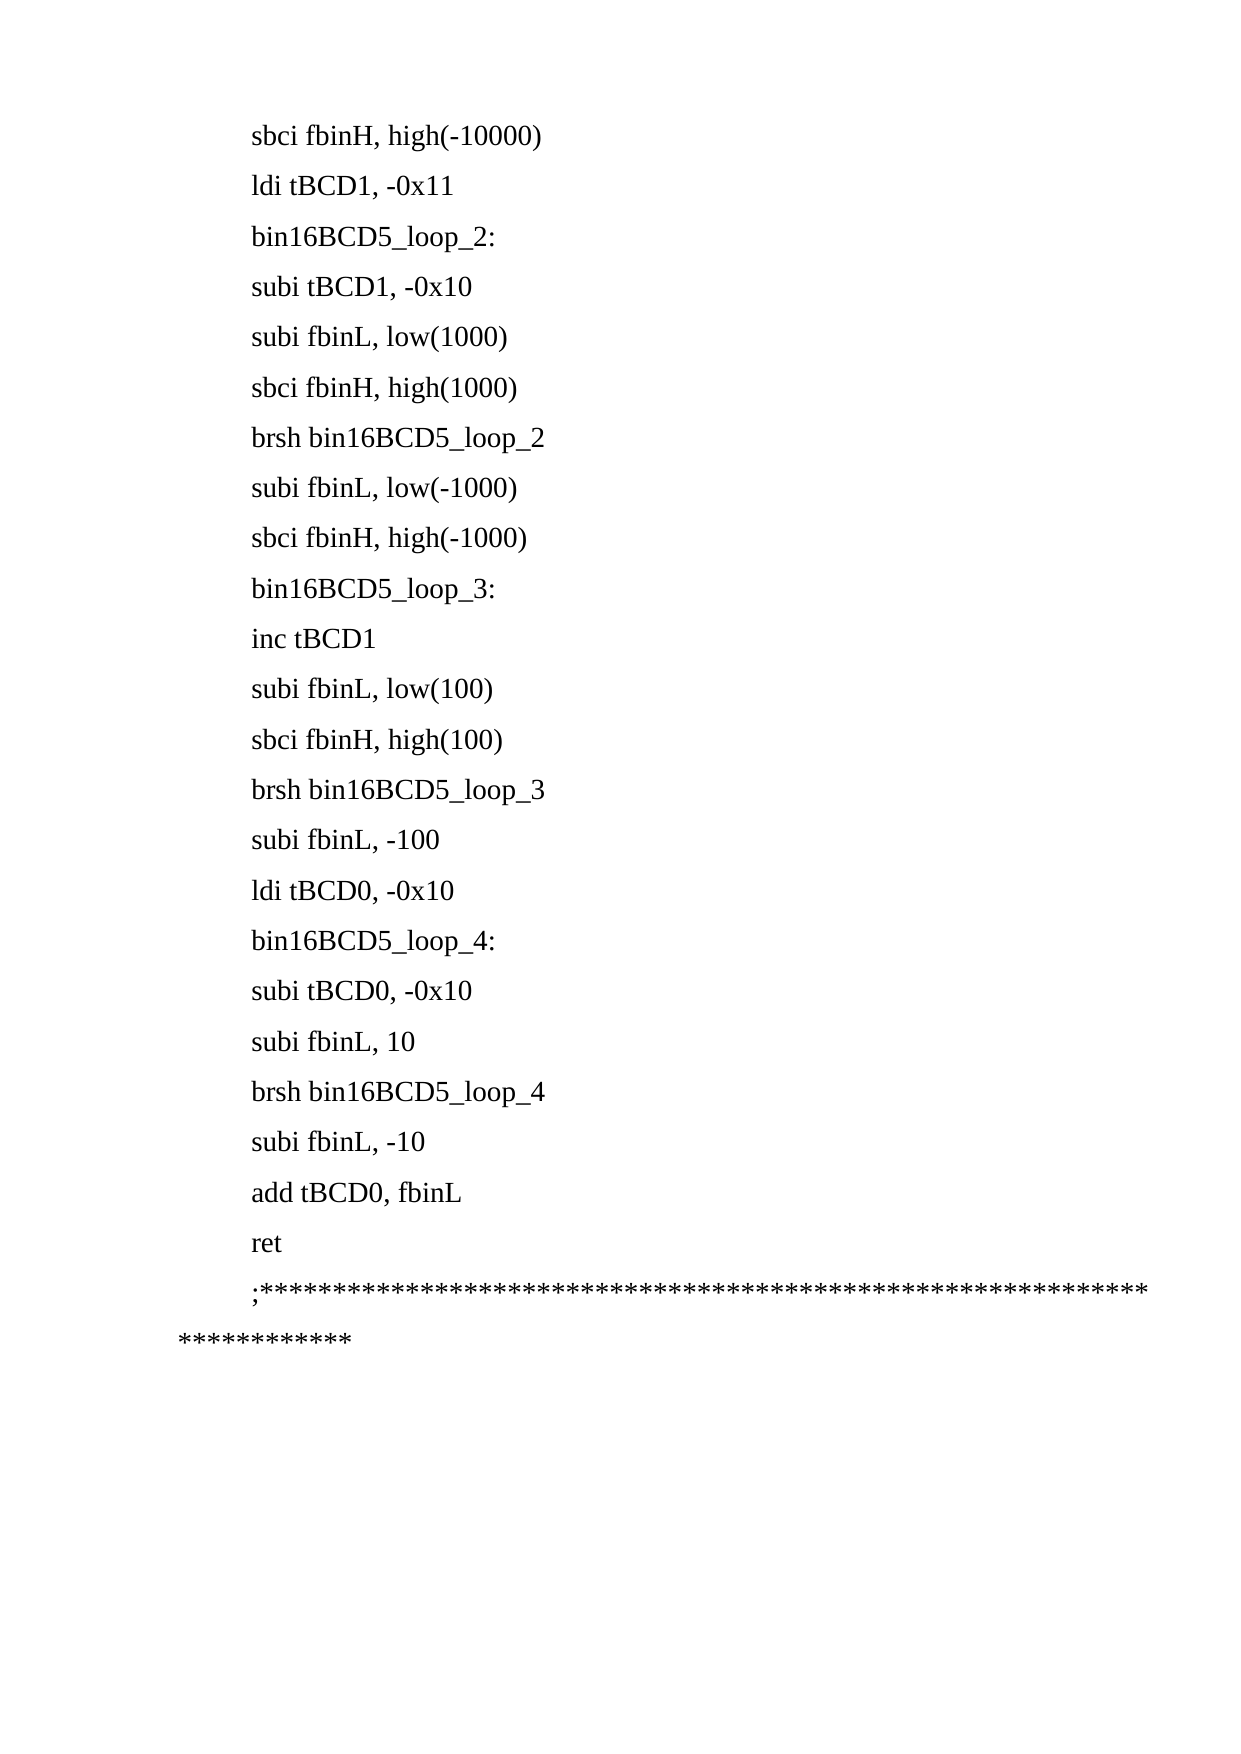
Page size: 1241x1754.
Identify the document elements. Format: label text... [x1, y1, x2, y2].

text sbci fbinH, high(-10000) [177, 118, 1152, 152]
text sbci fbinH, high(-1000) [177, 521, 1152, 554]
text inc tBCD1 [177, 621, 1152, 655]
text brsh bin16BCD5_loop_2 [177, 420, 1152, 453]
text ret [177, 1225, 1152, 1258]
text bin16BCD5_loop_2: [177, 219, 1152, 252]
text subi fbinL, 10 [177, 1024, 1152, 1057]
text sbci fbinH, high(1000) [177, 370, 1152, 403]
text bin16BCD5_loop_4: [177, 923, 1152, 957]
text brsh bin16BCD5_loop_4 [177, 1074, 1152, 1108]
text sbci fbinH, high(100) [177, 722, 1152, 755]
text add tBCD0, fbinL [177, 1175, 1152, 1208]
text bin16BCD5_loop_3: [177, 571, 1152, 604]
text subi tBCD1, -0x10 [177, 269, 1152, 303]
text subi tBCD0, -0x10 [177, 973, 1152, 1007]
text subi fbinL, -100 [177, 822, 1152, 856]
text subi fbinL, low(1000) [177, 319, 1152, 353]
text subi fbinL, low(100) [177, 672, 1152, 705]
text brsh bin16BCD5_loop_3 [177, 772, 1152, 806]
text subi fbinL, -10 [177, 1124, 1152, 1158]
text ldi tBCD1, -0x11 [177, 168, 1152, 202]
text ;************************************************************************* [177, 1275, 1152, 1359]
text subi fbinL, low(-1000) [177, 470, 1152, 504]
text ldi tBCD0, -0x10 [177, 873, 1152, 906]
